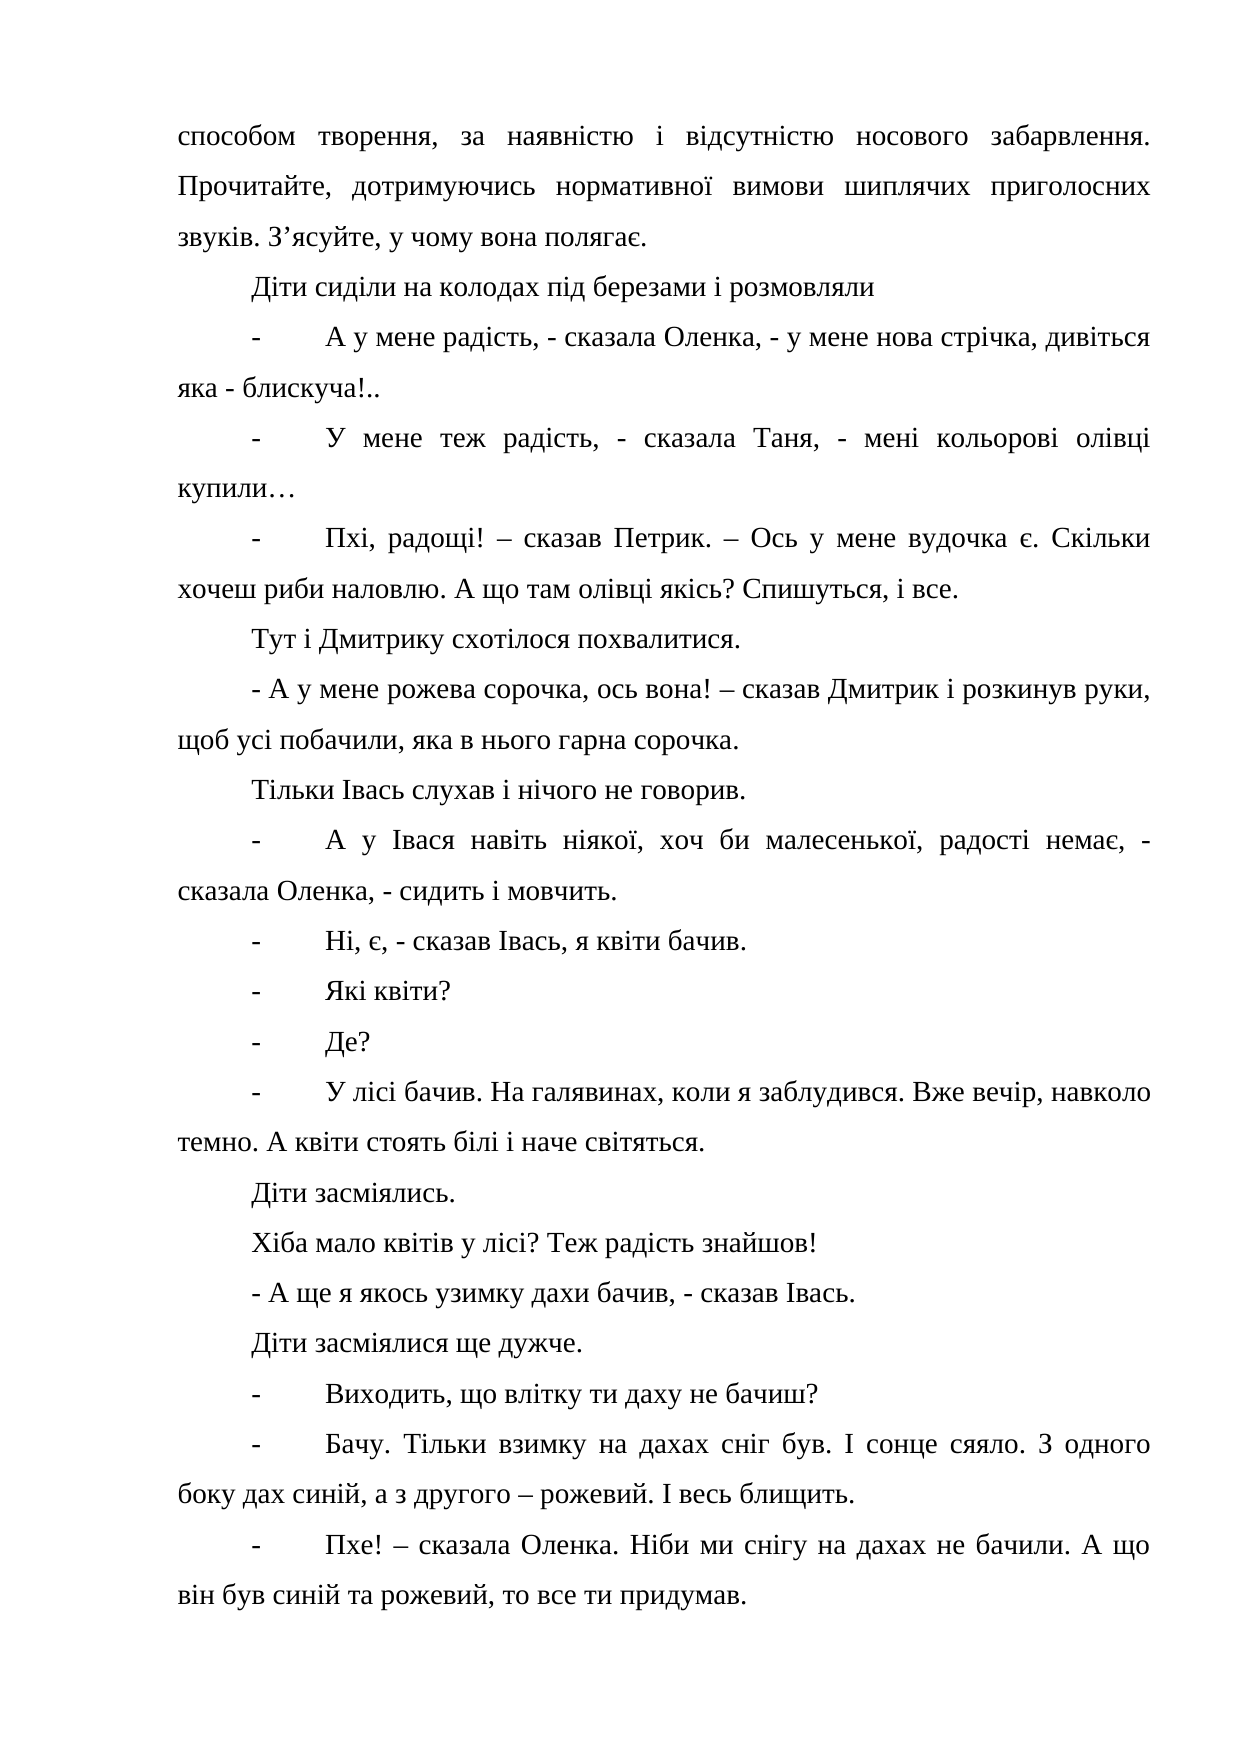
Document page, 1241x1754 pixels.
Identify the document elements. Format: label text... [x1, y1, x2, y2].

list Бачу. Тільки взимку на дахах сніг був. І сонце сяяло. З одного боку дах синій, а з другого – рожевий. І весь блищить. [177, 1426, 1152, 1510]
text - А у мене рожева сорочка, ось вона! – сказав Дмитрик і розкинув руки, щоб усі побачили, яка в нього гарна сорочка. [177, 672, 1152, 755]
text Діти засміялися ще дужче. [177, 1326, 1152, 1359]
list Виходить, що влітку ти даху не бачиш? [177, 1376, 1152, 1409]
text Тільки Івась слухав і нічого не говорив. [177, 772, 1152, 806]
text Діти засміялись. [177, 1175, 1152, 1208]
text Тут і Дмитрику схотілося похвалитися. [177, 621, 1152, 655]
list А у Івася навіть ніякої, хоч би малесенької, радості немає, - сказала Оленка, - сидить і мовчить. [177, 822, 1152, 906]
text - А ще я якось узимку дахи бачив, - сказав Івась. [177, 1275, 1152, 1309]
list У лісі бачив. На галявинах, коли я заблудився. Вже вечір, навколо темно. А квіти стоять білі і наче світяться. [177, 1074, 1152, 1158]
text Діти сиділи на колодах під березами і розмовляли [177, 269, 1152, 303]
list Пхе! – сказала Оленка. Ніби ми снігу на дахах не бачили. А що він був синій та рожевий, то все ти придумав. [177, 1527, 1152, 1611]
list У мене теж радість, - сказала Таня, - мені кольорові олівці купили… [177, 420, 1152, 504]
list Де? [177, 1024, 1152, 1057]
list А у мене радість, - сказала Оленка, - у мене нова стрічка, дивіться яка - блискуча!.. [177, 319, 1152, 403]
text Хіба мало квітів у лісі? Теж радість знайшов! [177, 1225, 1152, 1258]
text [177, 118, 1152, 252]
list Які квіти? [177, 973, 1152, 1007]
list Ні, є, - сказав Івась, я квіти бачив. [177, 923, 1152, 957]
list Пхі, радощі! – сказав Петрик. – Ось у мене вудочка є. Скільки хочеш риби наловлю. А що там олівці якісь? Спишуться, і все. [177, 521, 1152, 604]
